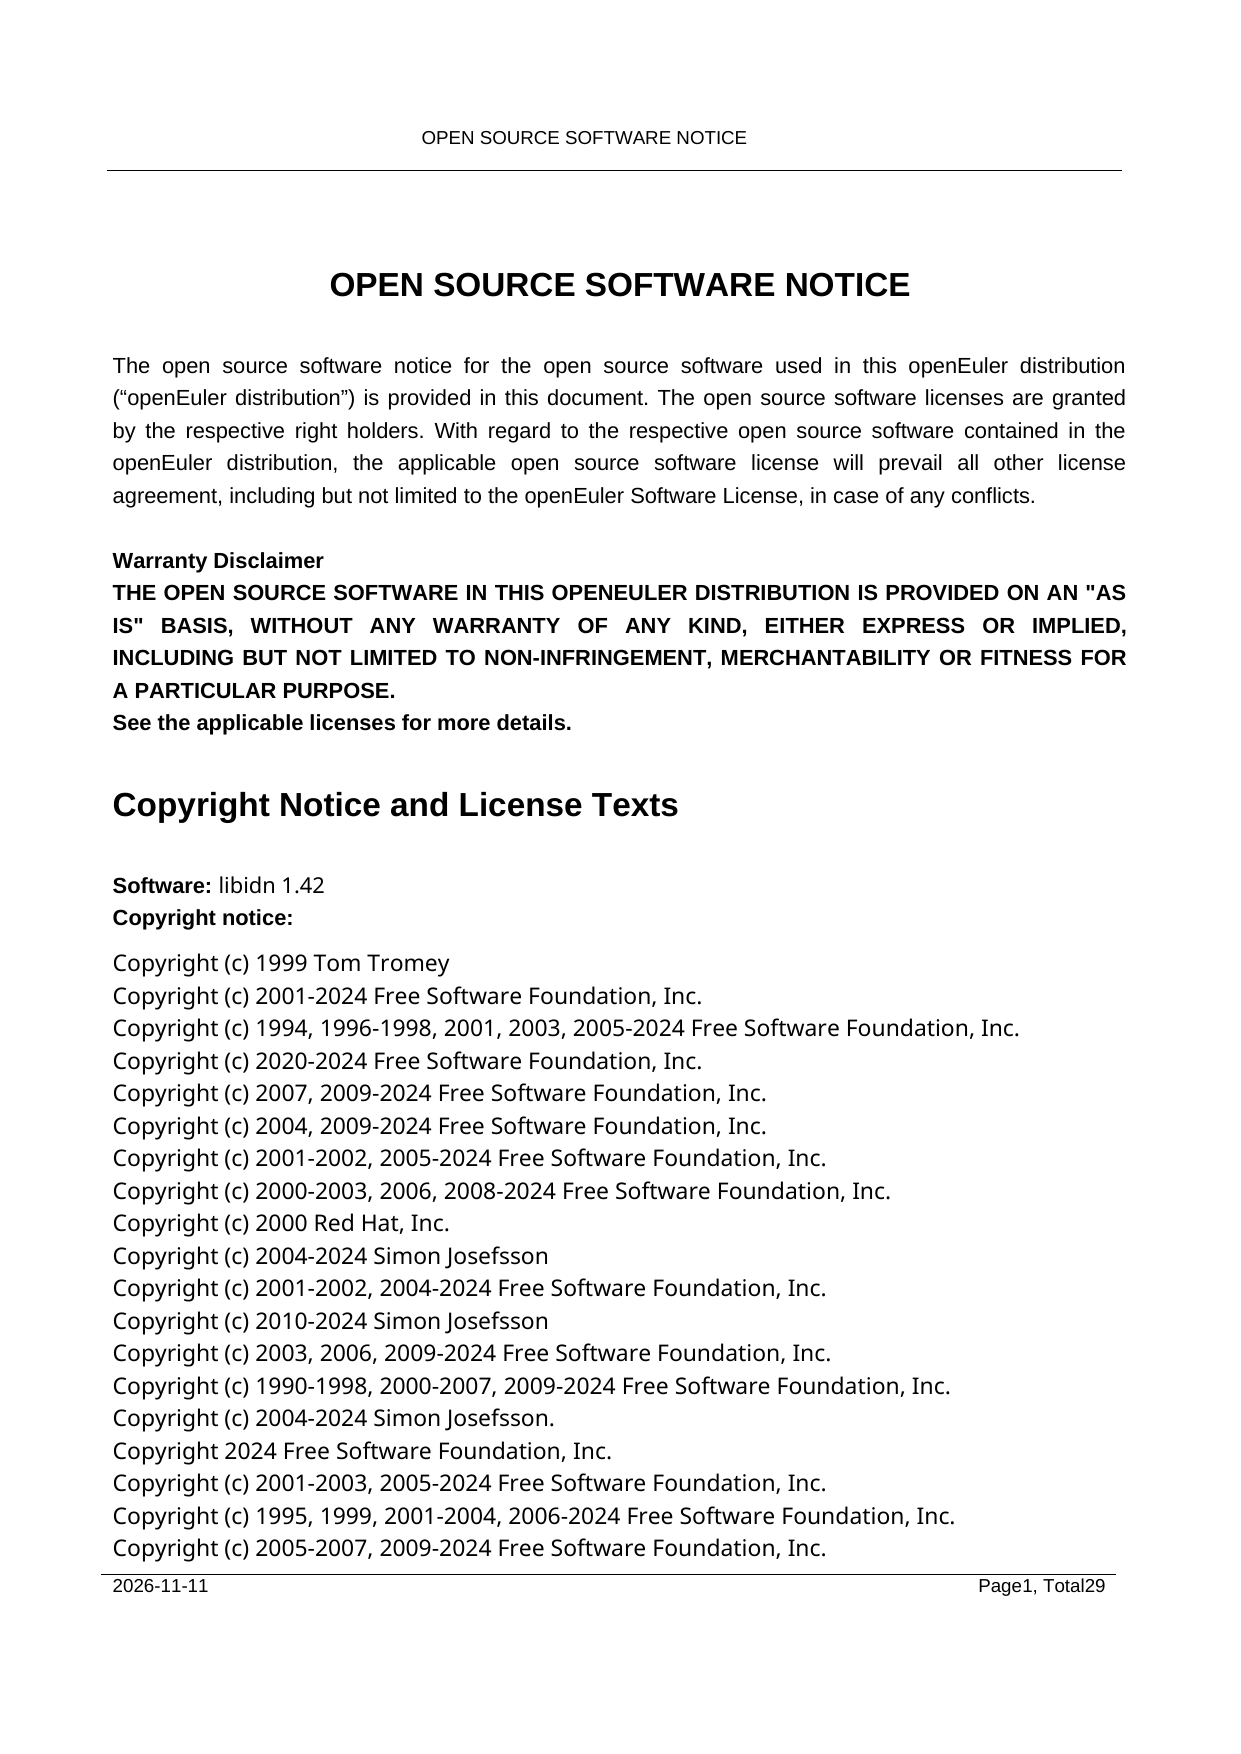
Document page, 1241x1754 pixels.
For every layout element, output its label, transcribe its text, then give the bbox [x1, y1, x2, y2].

text Copyright notice: [112, 901, 1128, 934]
title Software: libidn 1.42 [112, 869, 1128, 901]
text OPEN SOURCE SOFTWARE NOTICE [112, 251, 1128, 316]
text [112, 947, 1128, 1564]
text Copyright Notice and License Texts [112, 771, 1128, 836]
text Warranty Disclaimer [112, 544, 1128, 576]
text THE OPEN SOURCE SOFTWARE IN THIS OPENEULER DISTRIBUTION IS PROVIDED ON AN "AS IS" BASIS, WITHOUT ANY WARRANTY OF ANY KIND, EITHER EXPRESS OR IMPLIED, INCLUDING BUT NOT LIMITED TO NON-INFRINGEMENT, MERCHANTABILITY OR FITNESS FOR A PARTICULAR PURPOSE. See the applicable licenses for more details. [112, 576, 1128, 739]
text The open source software notice for the open source software used in this openEuler distribution (“openEuler distribution”) is provided in this document. The open source software licenses are granted by the respective right holders. With regard to the respective open source software contained in the openEuler distribution, the applicable open source software license will prevail all other license agreement, including but not limited to the openEuler Software License, in case of any conflicts. [112, 349, 1128, 511]
